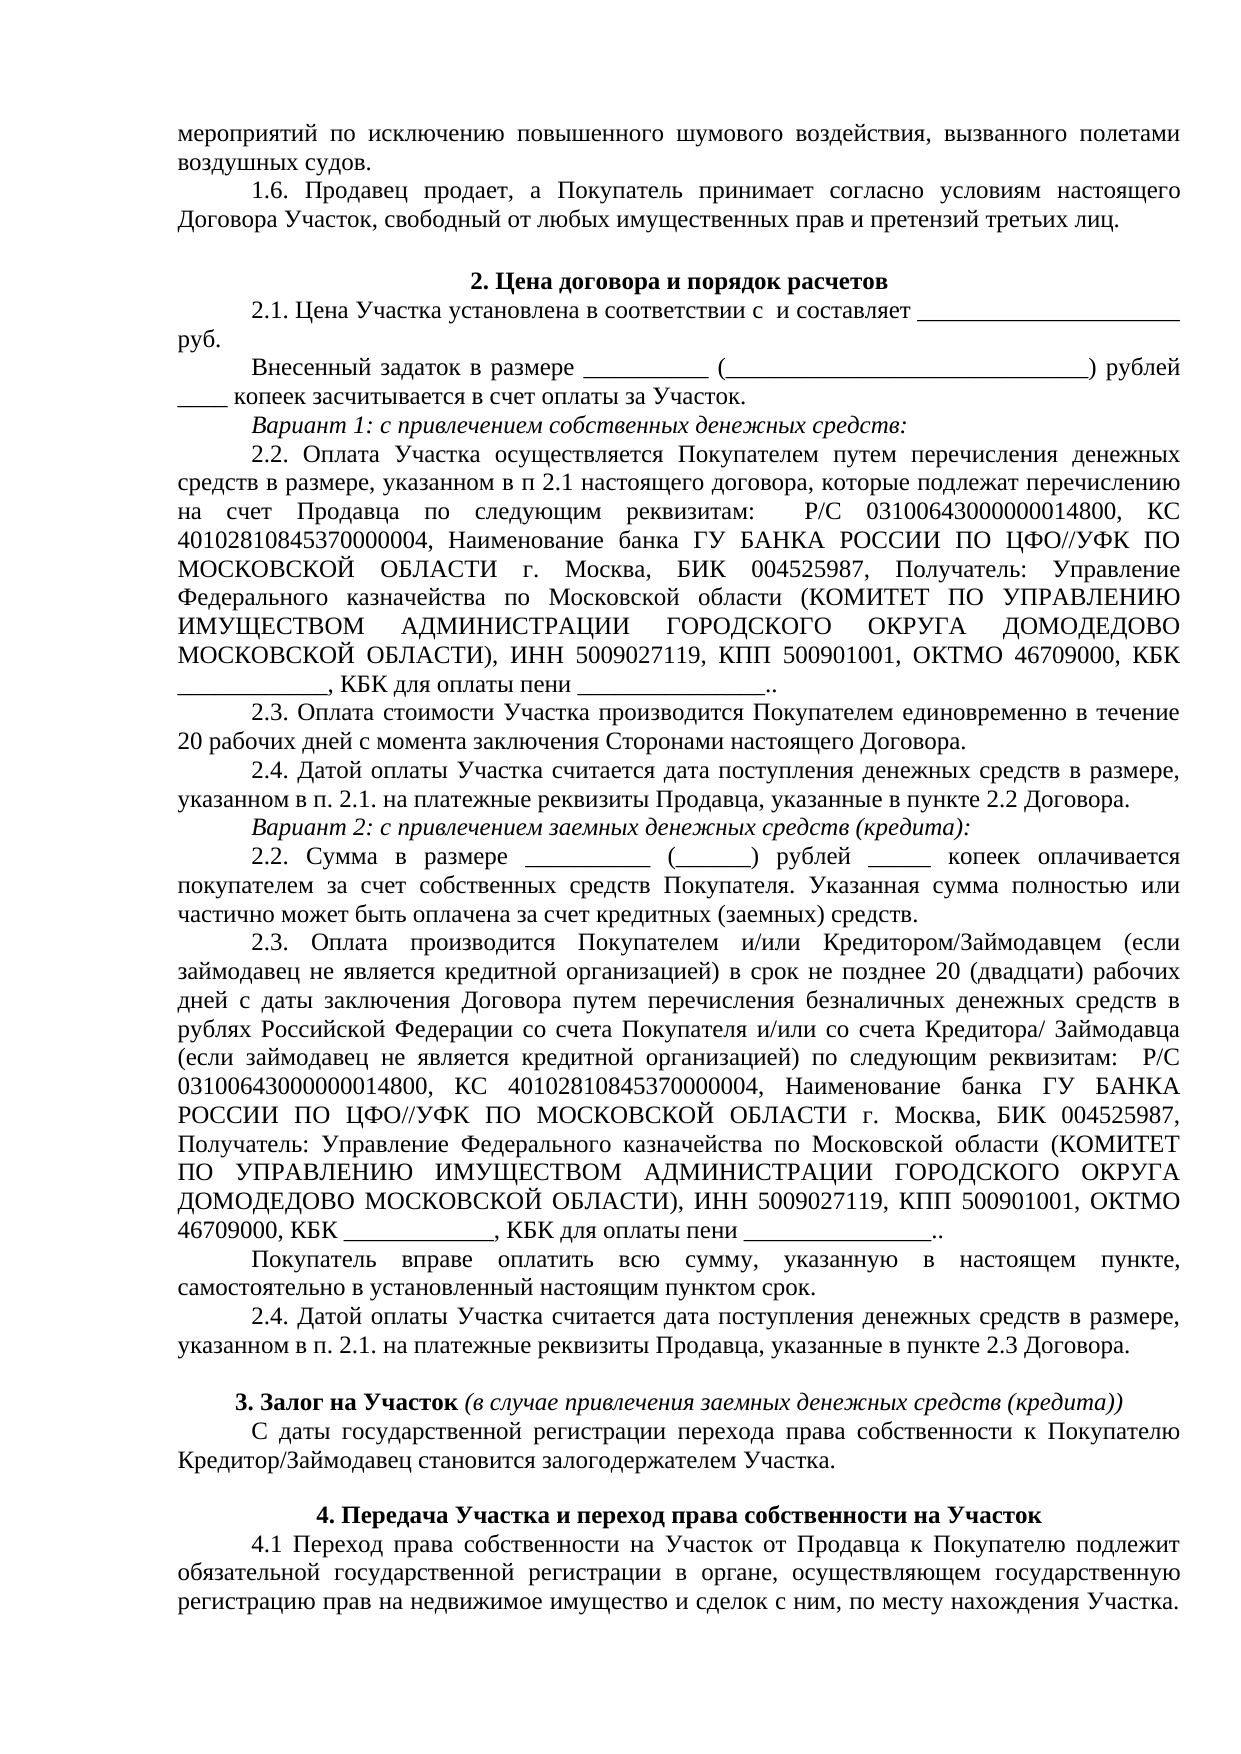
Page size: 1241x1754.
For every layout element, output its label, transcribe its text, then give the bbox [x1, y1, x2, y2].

text 2.2. Оплата Участка осуществляется Покупателем путем перечисления денежных средств в размере, указанном в п 2.1 настоящего договора, которые подлежат перечислению на счет Продавца по следующим реквизитам: Р/С 03100643000000014800, КС 40102810845370000004, Наименование банка ГУ БАНКА РОССИИ ПО ЦФО//УФК ПО МОСКОВСКОЙ ОБЛАСТИ г. Москва, БИК 004525987, Получатель: Управление Федерального казначейства по Московской области (КОМИТЕТ ПО УПРАВЛЕНИЮ ИМУЩЕСТВОМ АДМИНИСТРАЦИИ ГОРОДСКОГО ОКРУГА ДОМОДЕДОВО МОСКОВСКОЙ ОБЛАСТИ), ИНН 5009027119, КПП 500901001, ОКТМО 46709000, КБК ____________, КБК для оплаты пени _______________.. [177, 439, 1181, 697]
text 2.3. Оплата стоимости Участка производится Покупателем единовременно в течение 20 рабочих дней с момента заключения Сторонами настоящего Договора. [177, 697, 1181, 755]
text 1.6. Продавец продает, а Покупатель принимает согласно условиям настоящего Договора Участок, свободный от любых имущественных прав и претензий третьих лиц. [177, 176, 1181, 233]
text 2.4. Датой оплаты Участка считается дата поступления денежных средств в размере, указанном в п. 2.1. на платежные реквизиты Продавца, указанные в пункте 2.2 Договора. [177, 755, 1181, 812]
text Покупатель вправе оплатить всю сумму, указанную в настоящем пункте, самостоятельно в установленный настоящим пунктом срок. [177, 1244, 1181, 1301]
text Вариант 1: с привлечением собственных денежных средств: [177, 410, 1181, 439]
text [177, 1529, 1181, 1615]
text С даты государственной регистрации перехода права собственности к Покупателю Кредитор/Займодавец становится залогодержателем Участка. [177, 1416, 1181, 1474]
text Внесенный задаток в размере __________ (_____________________________) рублей ____ копеек засчитывается в счет оплаты за Участок. [177, 352, 1181, 410]
text Вариант 2: с привлечением заемных денежных средств (кредита): [177, 812, 1181, 841]
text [177, 118, 1181, 176]
text 2.2. Сумма в размере __________ (______) рублей _____ копеек оплачивается покупателем за счет собственных средств Покупателя. Указанная сумма полностью или частично может быть оплачена за счет кредитных (заемных) средств. [177, 841, 1181, 927]
text 2. Цена договора и порядок расчетов [177, 266, 1181, 295]
text 2.4. Датой оплаты Участка считается дата поступления денежных средств в размере, указанном в п. 2.1. на платежные реквизиты Продавца, указанные в пункте 2.3 Договора. [177, 1301, 1181, 1359]
text 2.3. Оплата производится Покупателем и/или Кредитором/Займодавцем (если займодавец не является кредитной организацией) в срок не позднее 20 (двадцати) рабочих дней с даты заключения Договора путем перечисления безналичных денежных средств в рублях Российской Федерации со счета Покупателя и/или со счета Кредитора/ Займодавца (если займодавец не является кредитной организацией) по следующим реквизитам: Р/С 03100643000000014800, КС 40102810845370000004, Наименование банка ГУ БАНКА РОССИИ ПО ЦФО//УФК ПО МОСКОВСКОЙ ОБЛАСТИ г. Москва, БИК 004525987, Получатель: Управление Федерального казначейства по Московской области (КОМИТЕТ ПО УПРАВЛЕНИЮ ИМУЩЕСТВОМ АДМИНИСТРАЦИИ ГОРОДСКОГО ОКРУГА ДОМОДЕДОВО МОСКОВСКОЙ ОБЛАСТИ), ИНН 5009027119, КПП 500901001, ОКТМО 46709000, КБК ____________, КБК для оплаты пени _______________.. [177, 927, 1181, 1244]
text 4. Передача Участка и переход права собственности на Участок [177, 1500, 1181, 1529]
text 3. Залог на Участок (в случае привлечения заемных денежных средств (кредита)) [177, 1387, 1181, 1416]
text 2.1. Цена Участка установлена в соответствии с и составляет _____________________ руб. [177, 295, 1181, 352]
